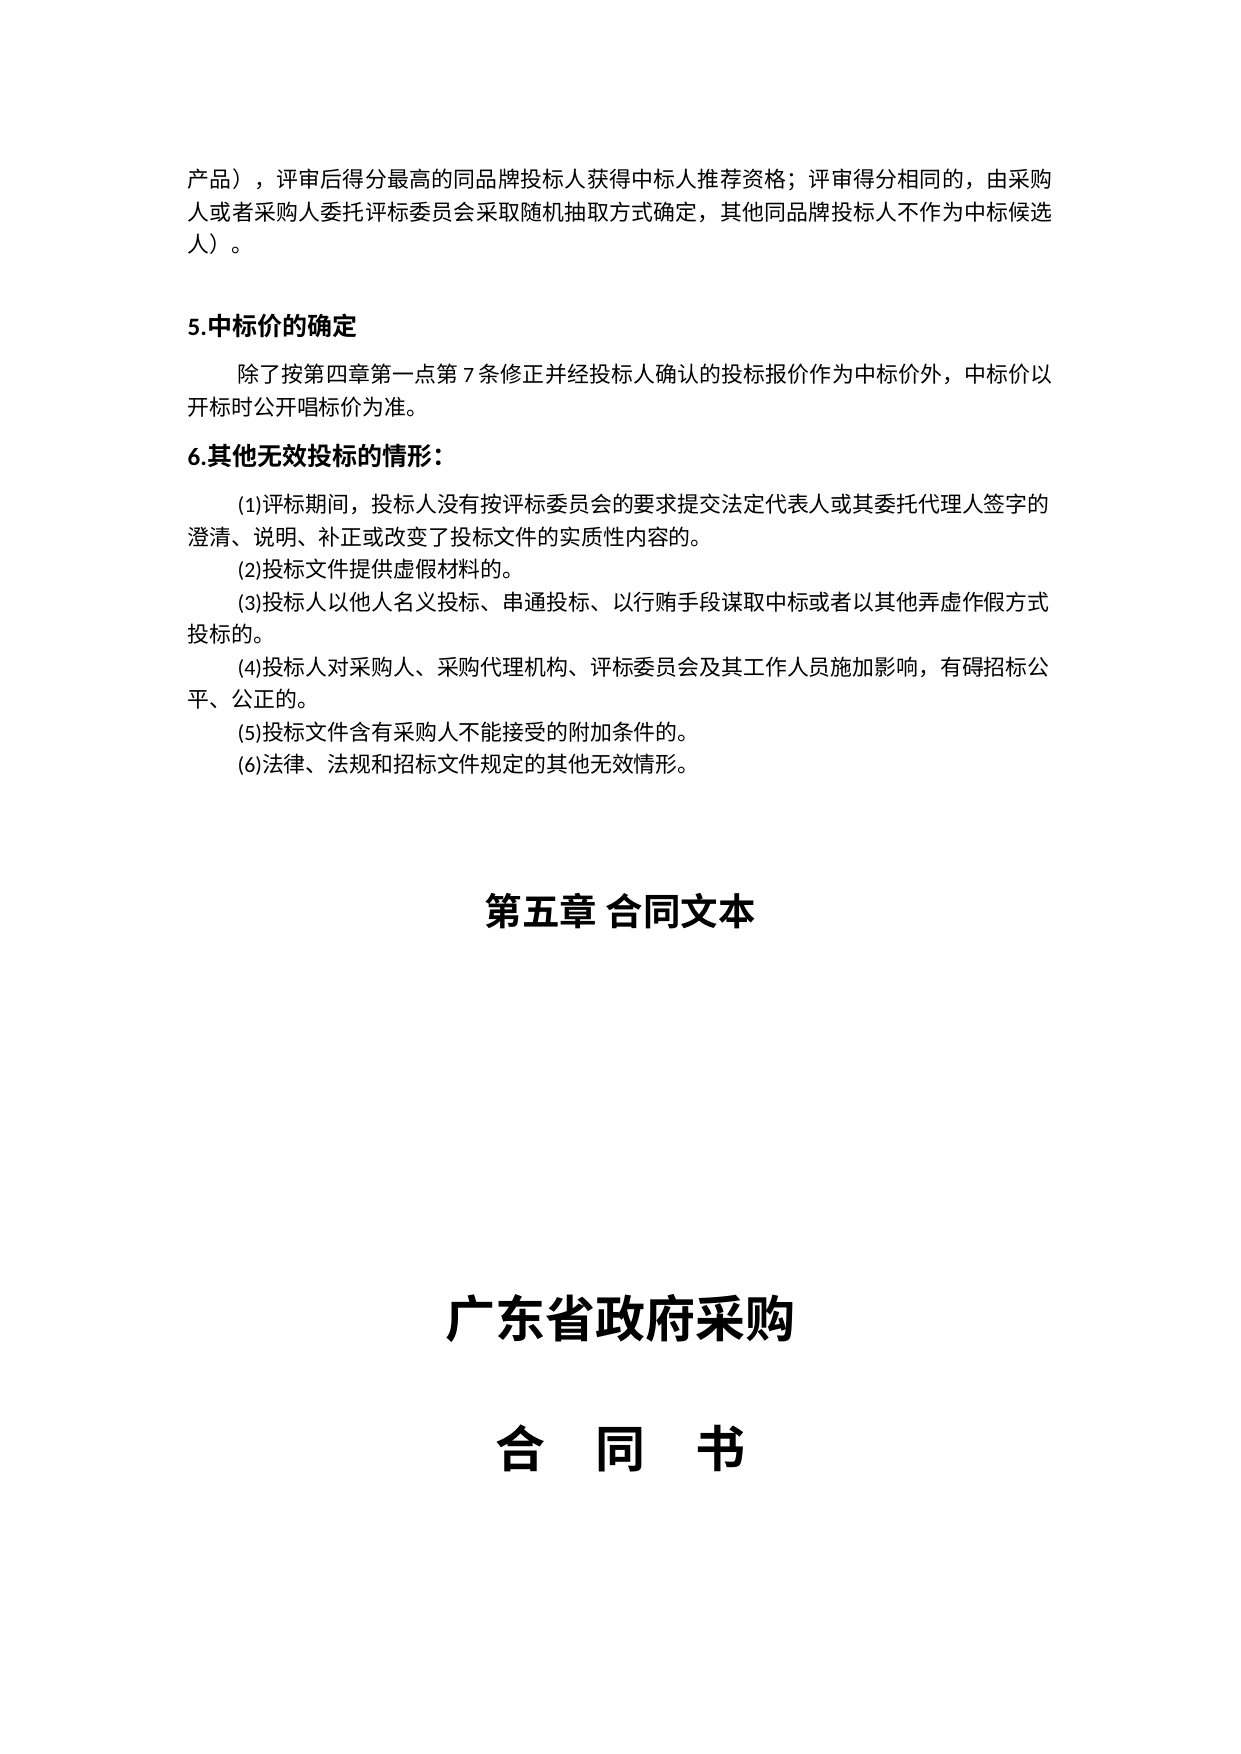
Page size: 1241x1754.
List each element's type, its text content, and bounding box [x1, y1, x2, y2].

text (3)投标人以他人名义投标、串通投标、以行贿手段谋取中标或者以其他弄虚作假方式投标的。 [187, 584, 1053, 649]
text (6)法律、法规和招标文件规定的其他无效情形。 [187, 747, 1053, 779]
text 第五章 合同文本 [187, 877, 1053, 942]
text 广东省政府采购 [187, 1267, 1053, 1364]
text 合 同 书 [187, 1397, 1053, 1494]
text (1)评标期间，投标人没有按评标委员会的要求提交法定代表人或其委托代理人签字的澄清、说明、补正或改变了投标文件的实质性内容的。 [187, 487, 1053, 552]
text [187, 162, 1053, 259]
text 除了按第四章第一点第7条修正并经投标人确认的投标报价作为中标价外，中标价以开标时公开唱标价为准。 [187, 357, 1053, 422]
text (4)投标人对采购人、采购代理机构、评标委员会及其工作人员施加影响，有碍招标公平、公正的。 [187, 649, 1053, 714]
text 6.其他无效投标的情形： [187, 422, 1053, 487]
text 5.中标价的确定 [187, 292, 1053, 357]
text (2)投标文件提供虚假材料的。 [187, 552, 1053, 584]
text (5)投标文件含有采购人不能接受的附加条件的。 [187, 714, 1053, 747]
